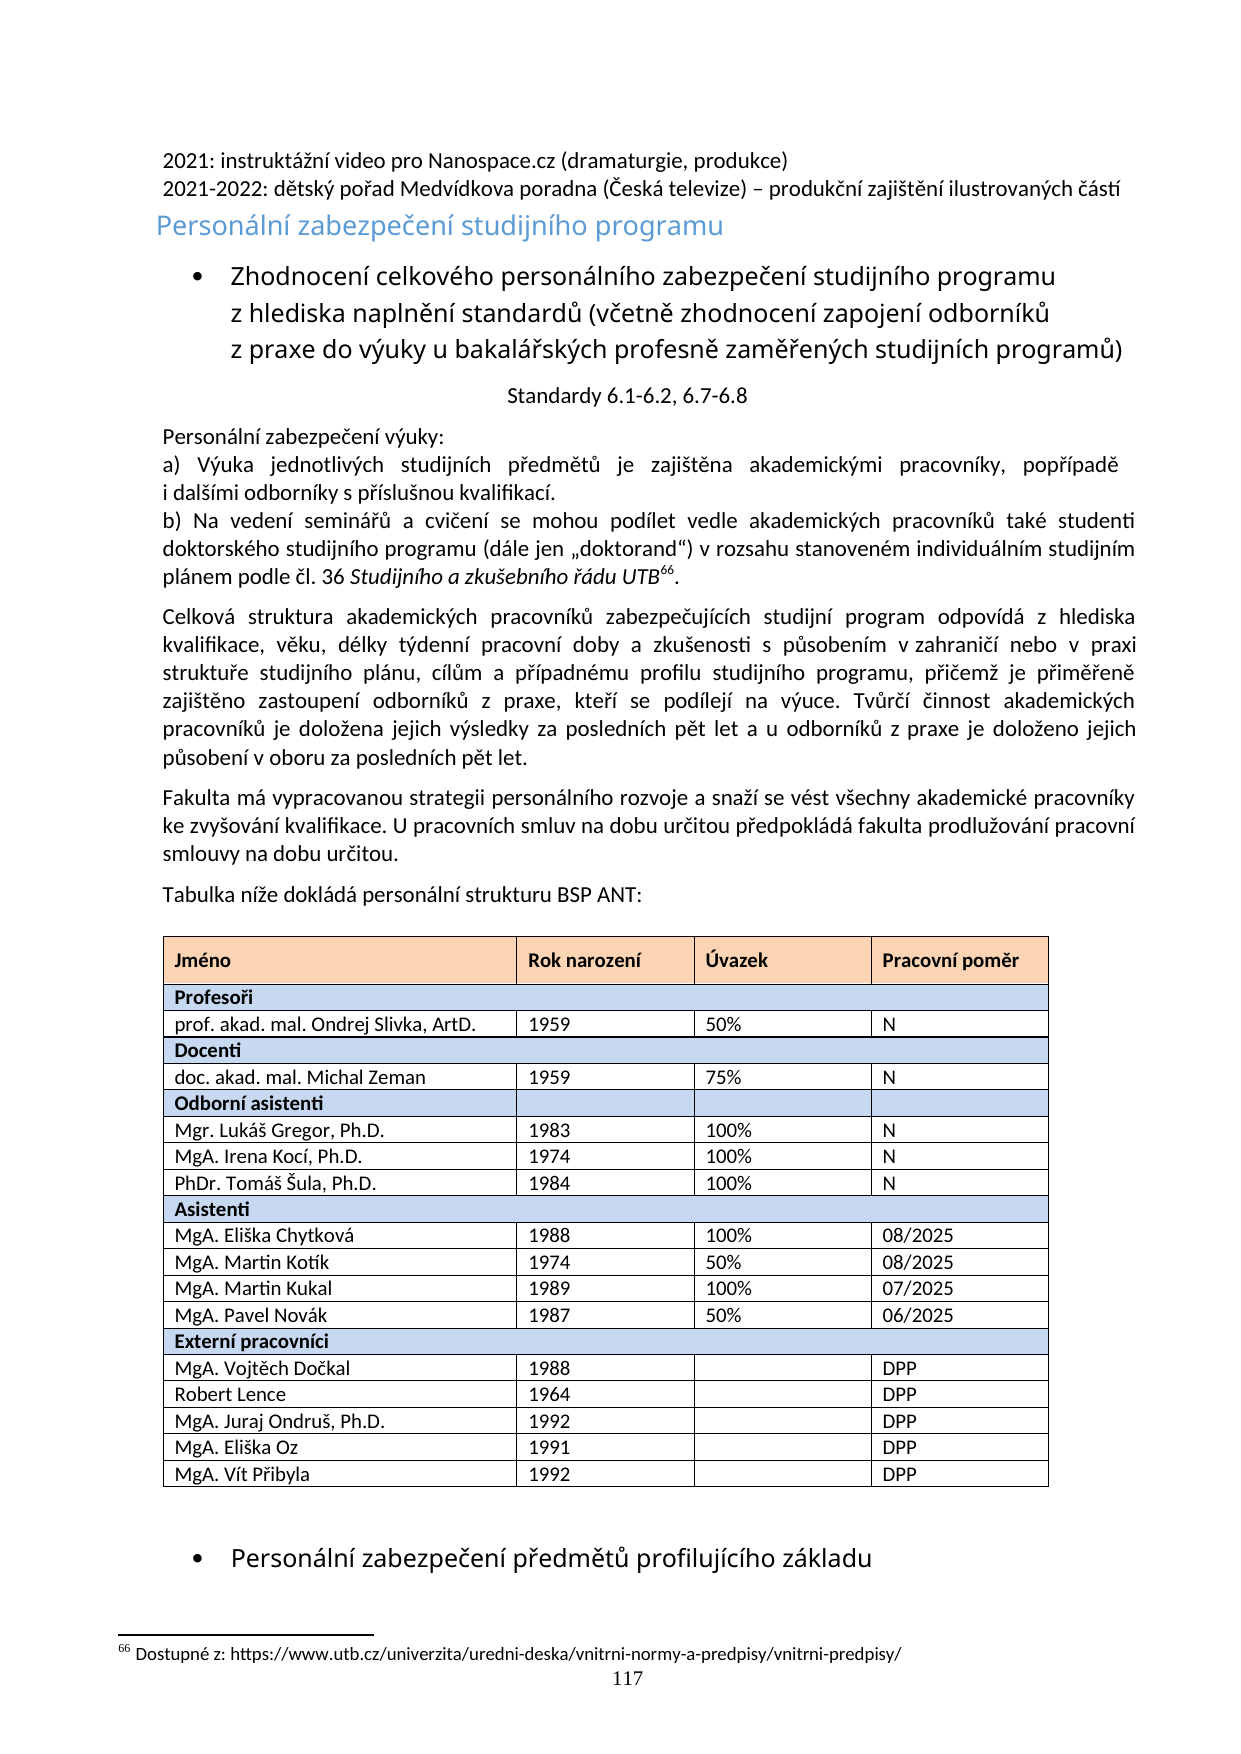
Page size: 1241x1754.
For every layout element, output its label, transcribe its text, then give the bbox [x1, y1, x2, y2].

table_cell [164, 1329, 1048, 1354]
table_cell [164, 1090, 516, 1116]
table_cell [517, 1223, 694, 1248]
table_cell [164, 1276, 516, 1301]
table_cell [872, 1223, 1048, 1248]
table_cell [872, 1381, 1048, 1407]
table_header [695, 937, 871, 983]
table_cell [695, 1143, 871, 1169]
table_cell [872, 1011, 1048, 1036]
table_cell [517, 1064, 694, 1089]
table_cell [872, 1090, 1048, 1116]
text b) Na vedení seminářů a cvičení se mohou podílet vedle akademických pracovníků také studenti doktorského studijního programu (dále jen „doktorand“) v rozsahu stanoveném individuálním studijním plánem podle čl. 36 Studijního a zkušebního řádu UTB. [162, 506, 1137, 590]
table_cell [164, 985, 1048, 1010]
text 2021: instruktážní video pro Nanospace.cz (dramaturgie, produkce) [162, 146, 1137, 174]
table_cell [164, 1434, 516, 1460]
text 2021-2022: dětský pořad Medvídkova poradna (Česká televize) – produkční zajištění ilustrovaných částí [162, 174, 1137, 202]
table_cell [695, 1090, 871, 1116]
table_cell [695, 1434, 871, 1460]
subtitle Personální zabezpečení studijního programu [156, 206, 1137, 243]
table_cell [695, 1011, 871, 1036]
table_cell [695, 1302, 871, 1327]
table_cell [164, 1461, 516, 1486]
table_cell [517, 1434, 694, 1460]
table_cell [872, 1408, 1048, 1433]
text Tabulka níže dokládá personální strukturu BSP ANT: [162, 880, 1137, 908]
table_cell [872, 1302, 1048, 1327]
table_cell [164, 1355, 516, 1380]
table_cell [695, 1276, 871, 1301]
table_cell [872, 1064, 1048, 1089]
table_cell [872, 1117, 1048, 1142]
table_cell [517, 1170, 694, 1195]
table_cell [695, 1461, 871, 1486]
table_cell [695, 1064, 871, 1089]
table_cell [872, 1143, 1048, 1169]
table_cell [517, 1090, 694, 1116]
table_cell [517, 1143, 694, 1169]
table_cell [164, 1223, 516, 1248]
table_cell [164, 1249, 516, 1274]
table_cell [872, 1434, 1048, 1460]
subtitle Personální zabezpečení předmětů profilujícího základu [193, 1541, 1137, 1575]
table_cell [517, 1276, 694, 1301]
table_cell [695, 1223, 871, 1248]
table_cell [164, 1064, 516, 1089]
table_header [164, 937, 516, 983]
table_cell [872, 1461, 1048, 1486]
subtitle Zhodnocení celkového personálního zabezpečení studijního programu z hlediska naplnění standardů (včetně zhodnocení zapojení odborníků z praxe do výuky u bakalářských profesně zaměřených studijních programů) [193, 258, 1137, 366]
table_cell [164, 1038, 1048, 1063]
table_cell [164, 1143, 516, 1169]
text Personální zabezpečení výuky: [118, 422, 1137, 450]
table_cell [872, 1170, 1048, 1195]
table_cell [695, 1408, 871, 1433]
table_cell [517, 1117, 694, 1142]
text Celková struktura akademických pracovníků zabezpečujících studijní program odpovídá z hlediska kvalifikace, věku, délky týdenní pracovní doby a zkušenosti s působením v zahraničí nebo v praxi struktuře studijního plánu, cílům a případnému profilu studijního programu, přičemž je přiměřeně zajištěno zastoupení odborníků z praxe, kteří se podílejí na výuce. Tvůrčí činnost akademických pracovníků je doložena jejich výsledky za posledních pět let a u odborníků z praxe je doloženo jejich působení v oboru za posledních pět let. [162, 602, 1137, 771]
text Standardy 6.1-6.2, 6.7-6.8 [118, 381, 1137, 409]
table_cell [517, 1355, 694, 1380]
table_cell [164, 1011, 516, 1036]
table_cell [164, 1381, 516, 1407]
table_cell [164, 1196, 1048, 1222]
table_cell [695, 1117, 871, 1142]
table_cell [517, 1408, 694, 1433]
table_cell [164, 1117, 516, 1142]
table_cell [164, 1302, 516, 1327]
text a) Výuka jednotlivých studijních předmětů je zajištěna akademickými pracovníky, popřípadě i dalšími odborníky s příslušnou kvalifikací. [162, 450, 1137, 506]
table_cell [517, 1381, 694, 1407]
text Fakulta má vypracovanou strategii personálního rozvoje a snaží se vést všechny akademické pracovníky ke zvyšování kvalifikace. U pracovních smluv na dobu určitou předpokládá fakulta prodlužování pracovní smlouvy na dobu určitou. [162, 783, 1137, 867]
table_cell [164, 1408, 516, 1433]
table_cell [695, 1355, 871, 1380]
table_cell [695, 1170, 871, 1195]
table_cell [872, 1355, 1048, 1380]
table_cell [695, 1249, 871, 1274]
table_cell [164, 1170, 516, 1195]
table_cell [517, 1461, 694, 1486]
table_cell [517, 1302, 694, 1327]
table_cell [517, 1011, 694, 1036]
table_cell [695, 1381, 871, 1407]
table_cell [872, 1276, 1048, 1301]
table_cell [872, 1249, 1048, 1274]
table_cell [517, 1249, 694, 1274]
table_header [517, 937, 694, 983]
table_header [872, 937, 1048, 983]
